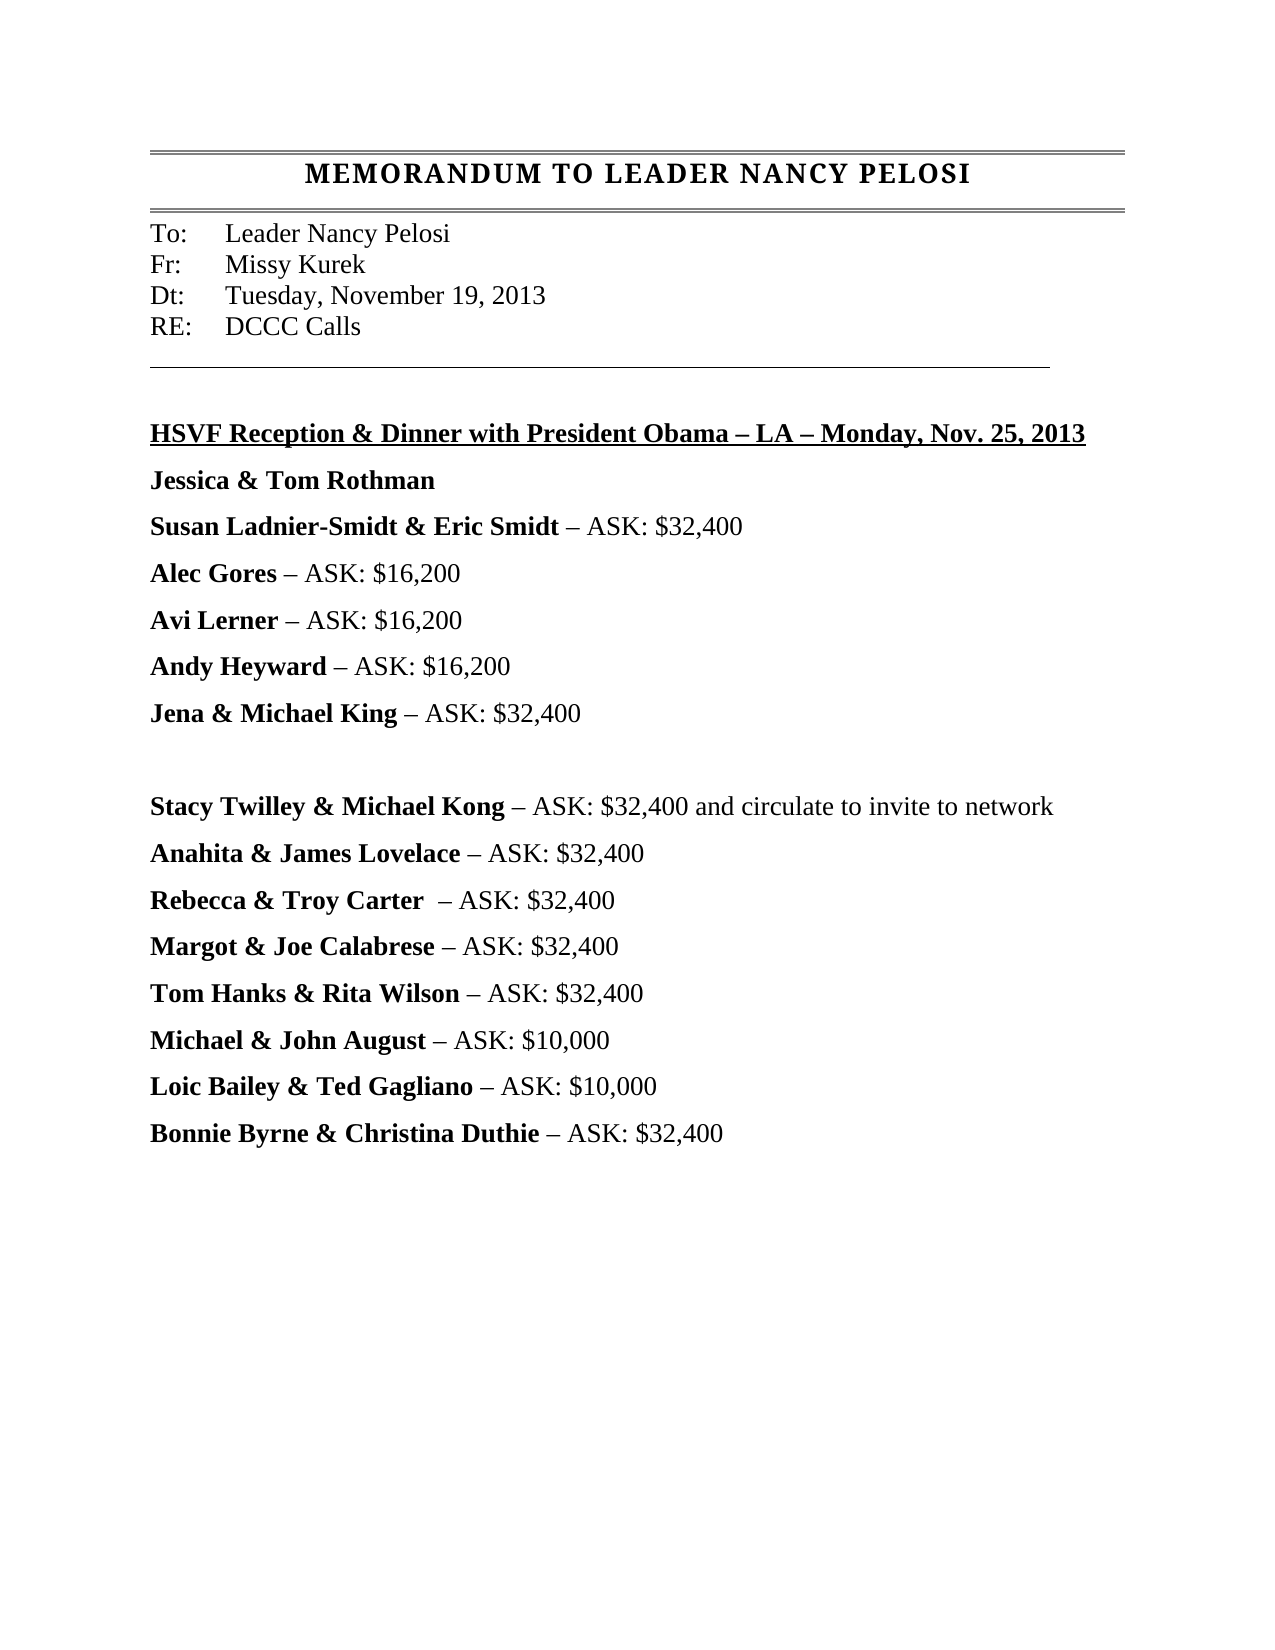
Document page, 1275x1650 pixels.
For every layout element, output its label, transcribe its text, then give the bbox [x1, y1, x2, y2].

text To: Leader Nancy Pelosi Fr: Missy Kurek Dt: Tuesday, November 19, 2013 RE: DCCC Calls [150, 217, 1125, 342]
text Michael & John August – ASK: $10,000 [150, 1024, 1125, 1055]
text Anahita & James Lovelace – ASK: $32,400 [150, 837, 1125, 868]
text Bonnie Byrne & Christina Duthie – ASK: $32,400 [150, 1117, 1125, 1148]
text Avi Lerner – ASK: $16,200 [150, 604, 1125, 635]
text Margot & Joe Calabrese – ASK: $32,400 [150, 930, 1125, 962]
text Jena & Michael King – ASK: $32,400 [150, 697, 1125, 728]
text Susan Ladnier-Smidt & Eric Smidt – ASK: $32,400 [150, 510, 1125, 542]
text Andy Heyward – ASK: $16,200 [150, 650, 1125, 682]
text Rebecca & Troy Carter – ASK: $32,400 [150, 884, 1125, 915]
text Alec Gores – ASK: $16,200 [150, 557, 1125, 588]
text Tom Hanks & Rita Wilson – ASK: $32,400 [150, 977, 1125, 1008]
text memorandum to Leader Nancy Pelosi [150, 155, 1125, 208]
text Stacy Twilley & Michael Kong – ASK: $32,400 and circulate to invite to network [150, 790, 1125, 822]
text Loic Bailey & Ted Gagliano – ASK: $10,000 [150, 1070, 1125, 1102]
text HSVF Reception & Dinner with President Obama – LA – Monday, Nov. 25, 2013 [150, 417, 1125, 448]
text Jessica & Tom Rothman [150, 464, 1125, 495]
